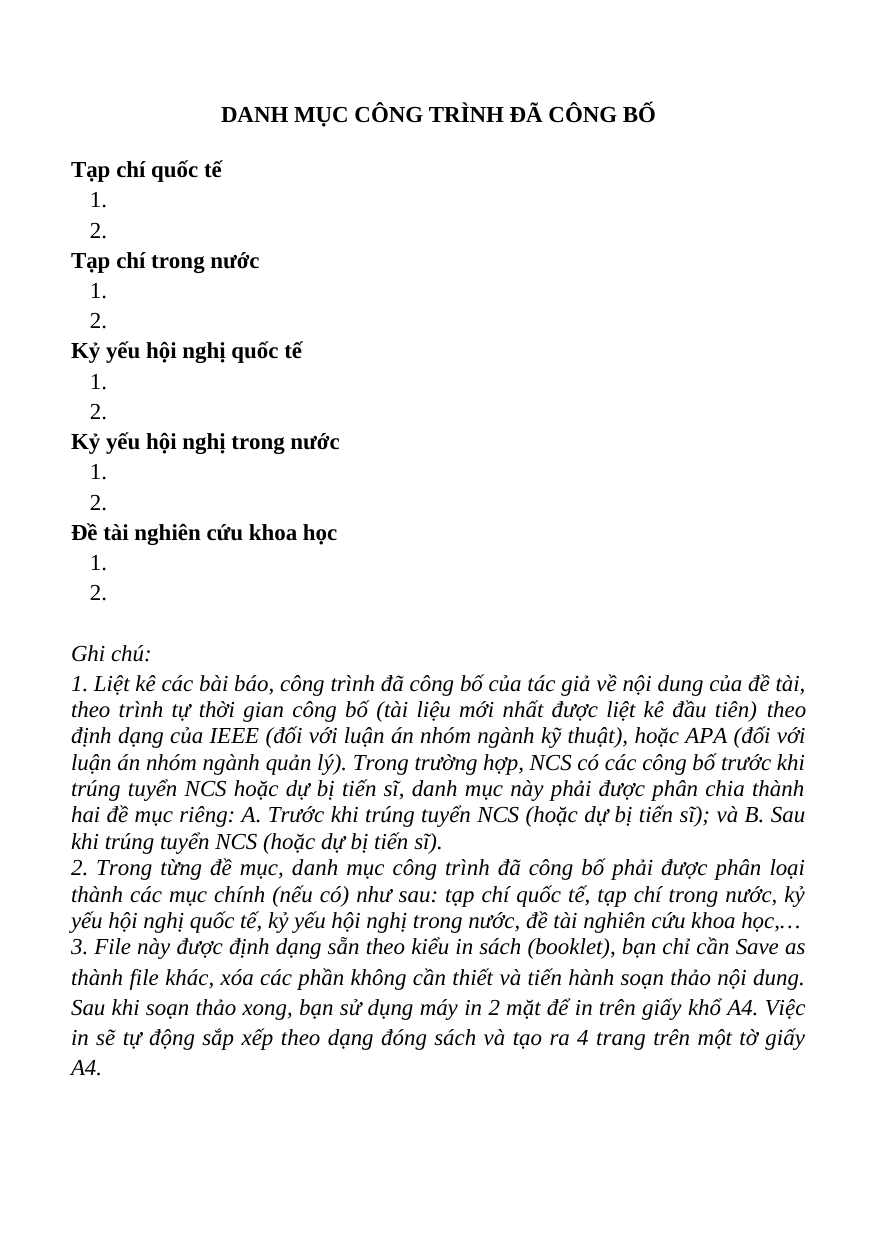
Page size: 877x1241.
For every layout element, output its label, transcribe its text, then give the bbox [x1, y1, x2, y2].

text 1. [89, 458, 806, 485]
text 2. [89, 307, 806, 334]
text 3. File này được định dạng sẵn theo kiểu in sách (booklet), bạn chỉ cần Save as thành file khác, xóa các phần không cần thiết và tiến hành soạn thảo nội dung. Sau khi soạn thảo xong, bạn sử dụng máy in 2 mặt để in trên giấy khổ A4. Việc in sẽ tự động sắp xếp theo dạng đóng sách và tạo ra 4 trang trên một tờ giấy A4. [71, 933, 806, 1081]
text 1. [89, 368, 806, 394]
text 1. Liệt kê các bài báo, công trình đã công bố của tác giả về nội dung của đề tài, theo trình tự thời gian công bố (tài liệu mới nhất được liệt kê đầu tiên) theo định dạng của IEEE (đối với luận án nhóm ngành kỹ thuật), hoặc APA (đối với luận án nhóm ngành quản lý). Trong trường hợp, NCS có các công bố trước khi trúng tuyển NCS hoặc dự bị tiến sĩ, danh mục này phải được phân chia thành hai đề mục riêng: A. Trước khi trúng tuyển NCS (hoặc dự bị tiến sĩ); và B. Sau khi trúng tuyển NCS (hoặc dự bị tiến sĩ). [71, 670, 806, 854]
text Đề tài nghiên cứu khoa học [71, 519, 806, 545]
text 2. [89, 488, 806, 515]
text 1. [89, 549, 806, 575]
text 2. Trong từng đề mục, danh mục công trình đã công bố phải được phân loại thành các mục chính (nếu có) như sau: tạp chí quốc tế, tạp chí trong nước, kỷ yếu hội nghị quốc tế, kỷ yếu hội nghị trong nước, đề tài nghiên cứu khoa học,… [71, 854, 806, 933]
text 2. [89, 217, 806, 243]
text 2. [89, 579, 806, 606]
text danh mục công trình đã công bố [71, 101, 806, 127]
text 2. [89, 398, 806, 424]
text Kỷ yếu hội nghị trong nước [71, 428, 806, 454]
text 1. [89, 277, 806, 303]
text Tạp chí quốc tế [71, 156, 806, 183]
text Tạp chí trong nước [71, 247, 806, 273]
text Kỷ yếu hội nghị quốc tế [71, 337, 806, 364]
text Ghi chú: [71, 639, 806, 666]
text 1. [89, 186, 806, 213]
